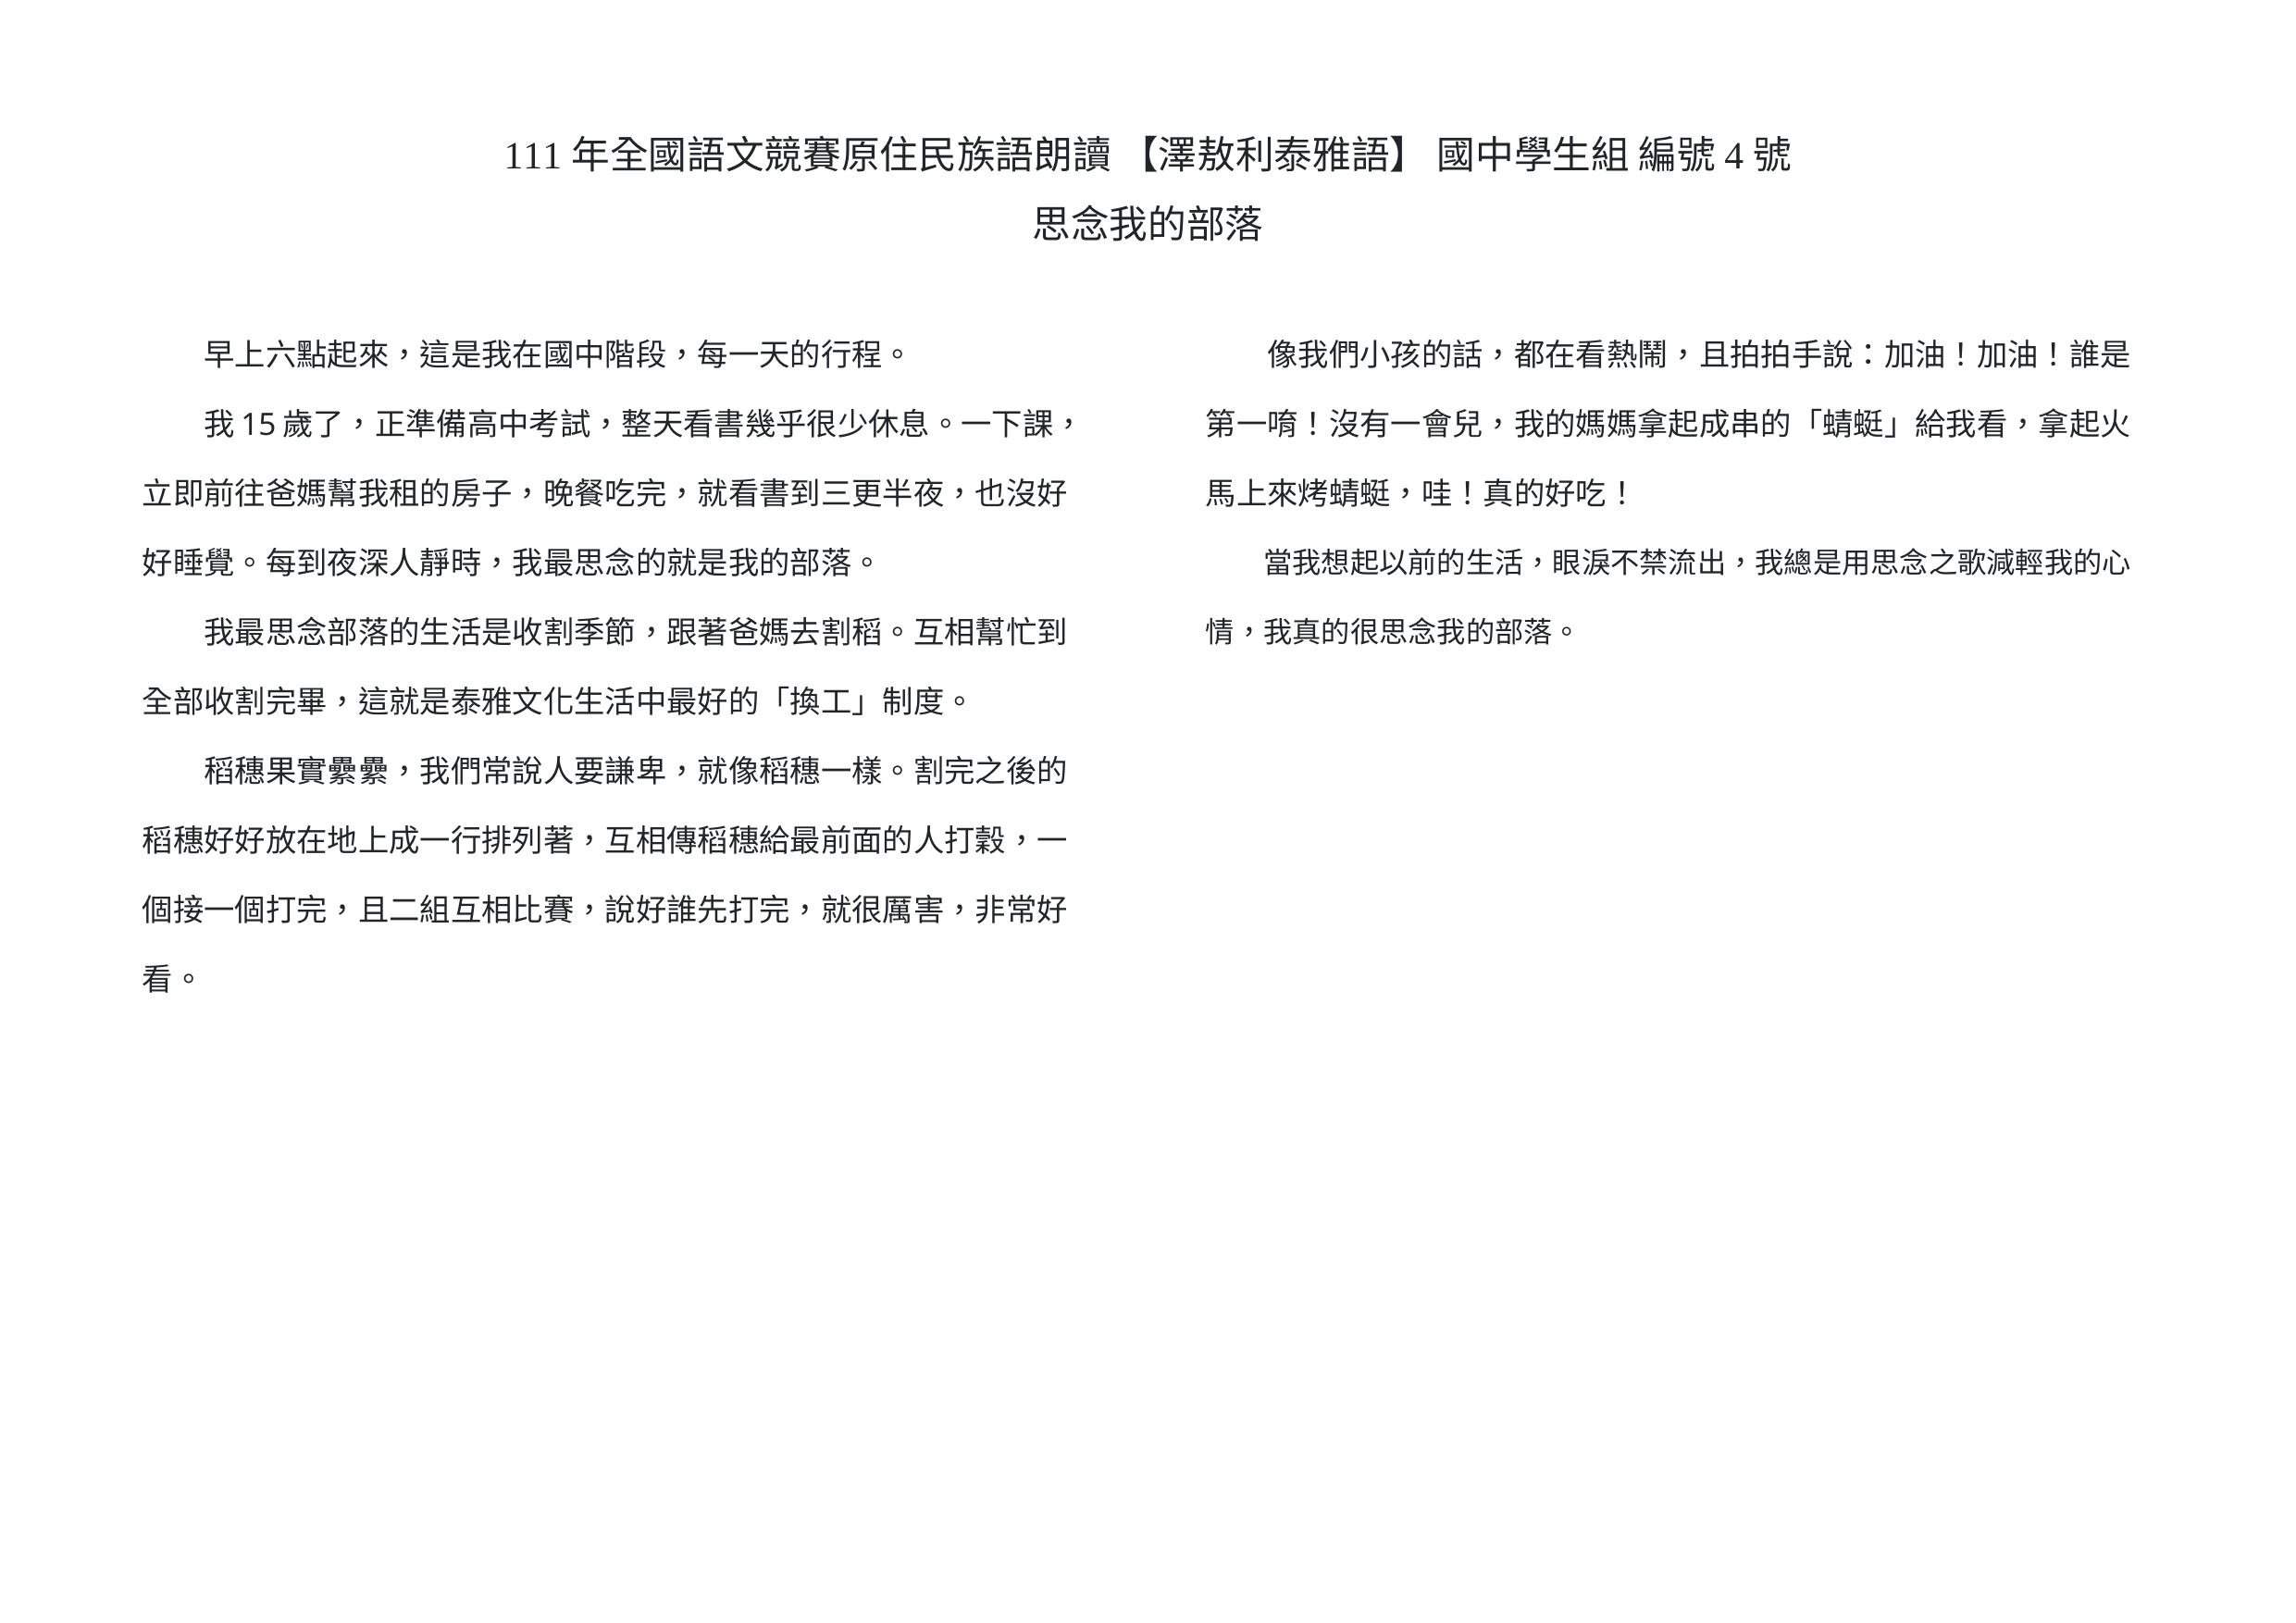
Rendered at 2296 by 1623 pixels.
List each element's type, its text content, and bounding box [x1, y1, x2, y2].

text 我最思念部落的生活是收割季節，跟著爸媽去割稻。互相幫忙到全部收割完畢，這就是泰雅文化生活中最好的「換工」制度。 [142, 596, 1090, 735]
text 111 年全國語文競賽原住民族語朗讀 【澤敖利泰雅語】 國中學生組 編號 4 號 [142, 118, 2153, 187]
text 我15歲了，正準備高中考試，整天看書幾乎很少休息。一下課，立即前往爸媽幫我租的房子，晚餐吃完，就看書到三更半夜，也沒好好睡覺。每到夜深人靜時，我最思念的就是我的部落。 [142, 388, 1090, 596]
text 思念我的部落 [142, 187, 2153, 256]
text 當我想起以前的生活，眼淚不禁流出，我總是用思念之歌減輕我的心情，我真的很思念我的部落。 [1206, 527, 2153, 665]
text 稻穗果實纍纍，我們常說人要謙卑，就像稻穗一樣。割完之後的稻穗好好放在地上成一行排列著，互相傳稻穗給最前面的人打穀，一個接一個打完，且二組互相比賽，說好誰先打完，就很厲害，非常好看。 [142, 735, 1090, 1012]
text 早上六點起來，這是我在國中階段，每一天的行程。 [142, 318, 1090, 388]
text 像我們小孩的話，都在看熱鬧，且拍拍手說：加油！加油！誰是第一唷！沒有一會兒，我的媽媽拿起成串的「蜻蜓」給我看，拿起火馬上來烤蜻蜓，哇！真的好吃！ [1206, 318, 2153, 527]
